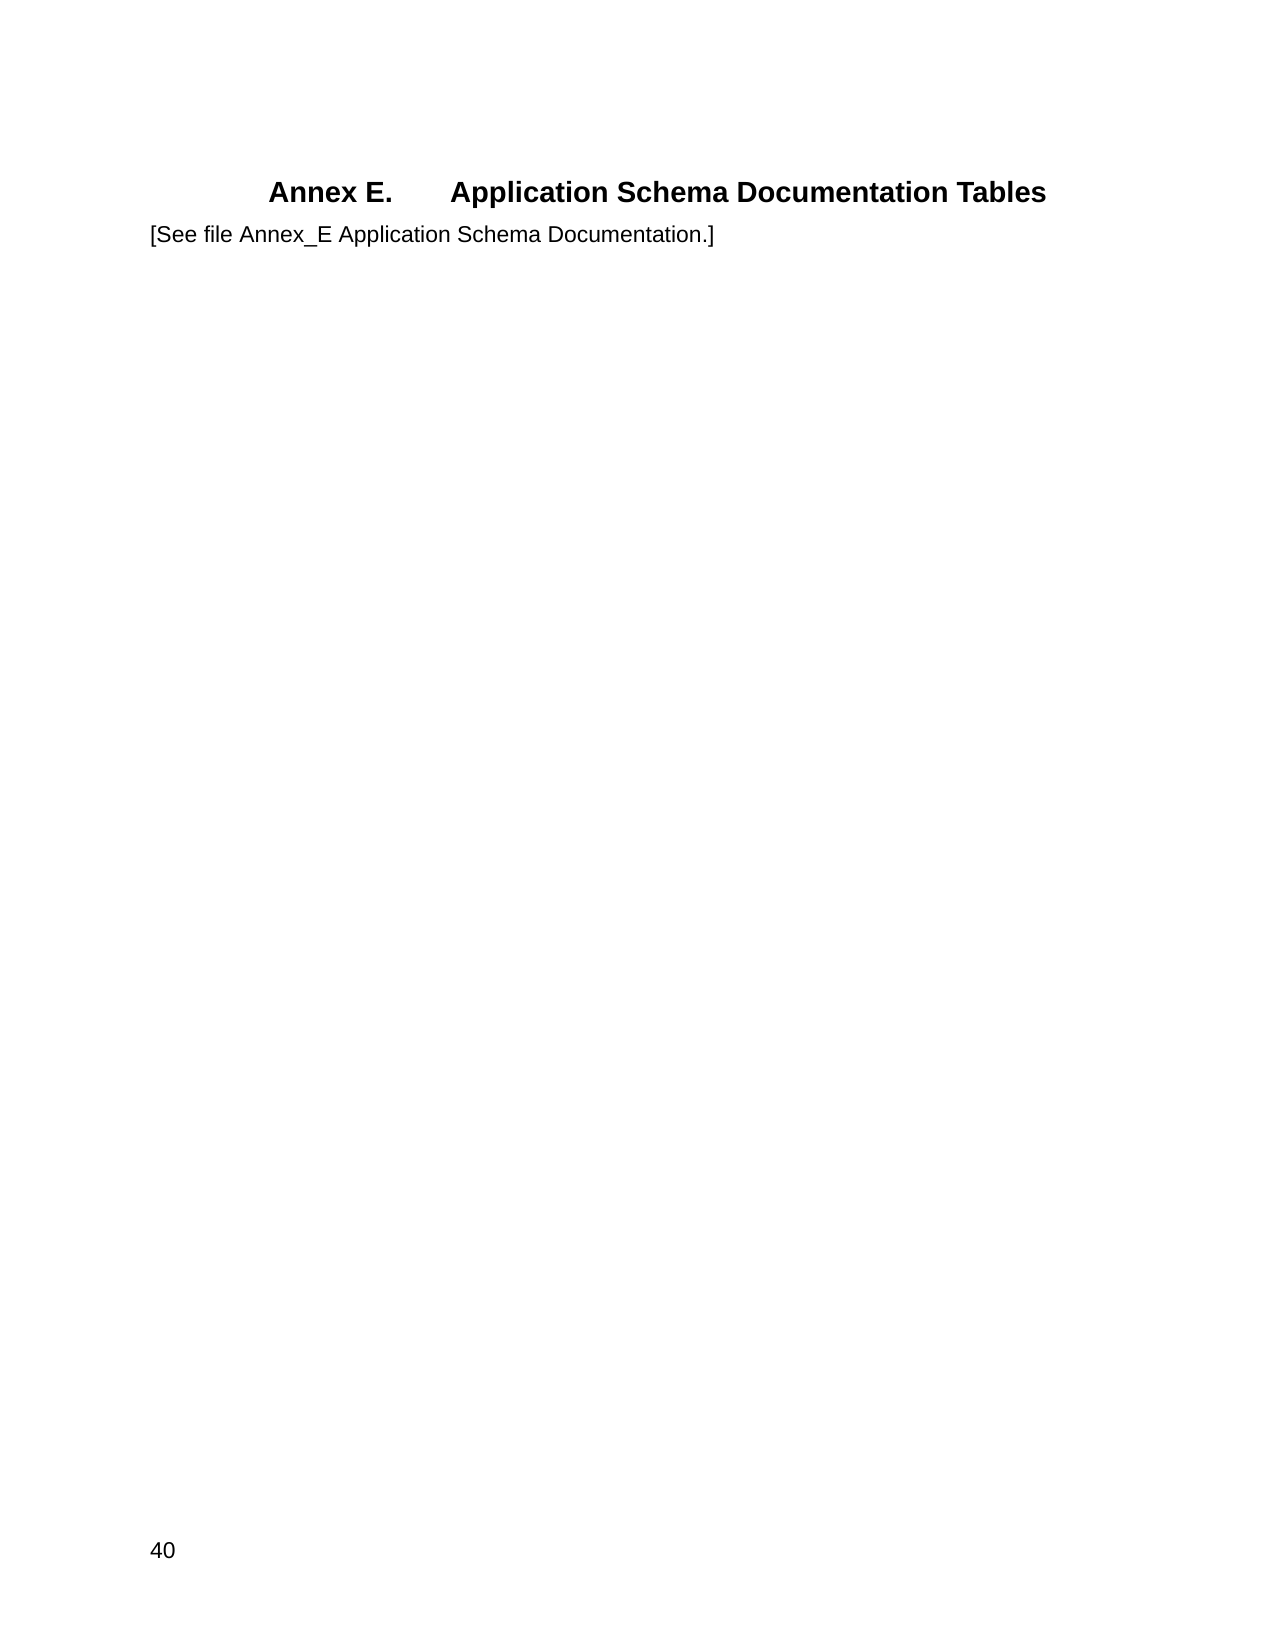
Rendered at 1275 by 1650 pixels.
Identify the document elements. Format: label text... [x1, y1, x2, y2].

text Application Schema Documentation Tables [268, 175, 1125, 208]
text [See file Annex_E Application Schema Documentation.] [150, 221, 1125, 247]
